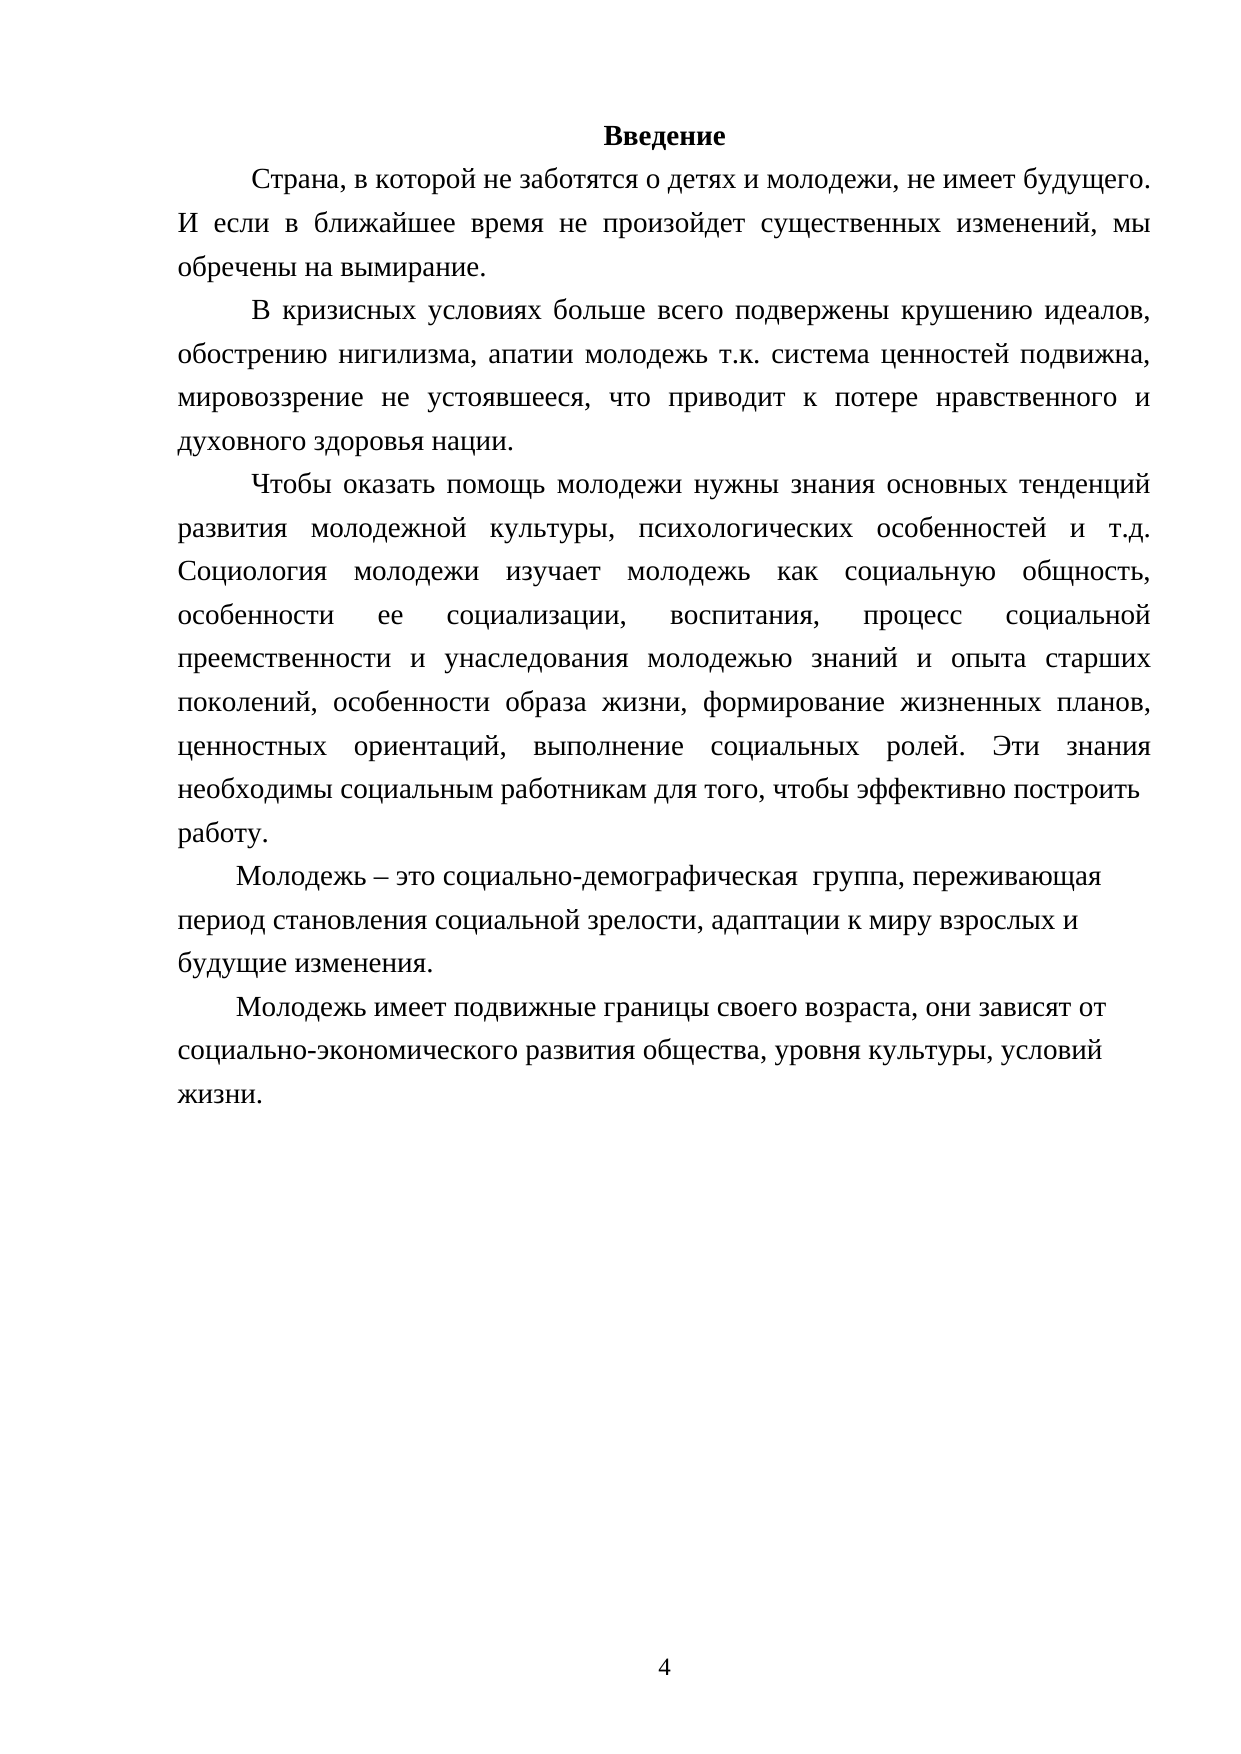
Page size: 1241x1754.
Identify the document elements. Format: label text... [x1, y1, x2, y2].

text жизни. [177, 1076, 1152, 1109]
text В кризисных условиях больше всего подвержены крушению идеалов, обострению нигилизма, апатии молодежь т.к. система ценностей подвижна, мировоззрение не устоявшееся, что приводит к потере нравственного и духовного здоровья нации. [177, 292, 1152, 456]
text Молодежь – это социально-демографическая группа, переживающая [177, 858, 1152, 892]
text социально-экономического развития общества, уровня культуры, условий [177, 1032, 1152, 1066]
text Молодежь имеет подвижные границы своего возраста, они зависят от [177, 989, 1152, 1022]
text Чтобы оказать помощь молодежи нужны знания основных тенденций развития молодежной культуры, психологических особенностей и т.д. Социология молодежи изучает молодежь как социальную общность, особенности ее социализации, воспитания, процесс социальной преемственности и унаследования молодежью знаний и опыта старших поколений, особенности образа жизни, формирование жизненных планов, ценностных ориентаций, выполнение социальных ролей. Эти знания необходимы социальным работникам для того, чтобы эффективно построить [177, 466, 1152, 805]
text будущие изменения. [177, 945, 1152, 979]
text Введение [177, 118, 1152, 152]
text период становления социальной зрелости, адаптации к миру взрослых и [177, 902, 1152, 935]
text работу. [177, 815, 1152, 848]
text Страна, в которой не заботятся о детях и молодежи, не имеет будущего. И если в ближайшее время не произойдет существенных изменений, мы обречены на вымирание. [177, 162, 1152, 282]
